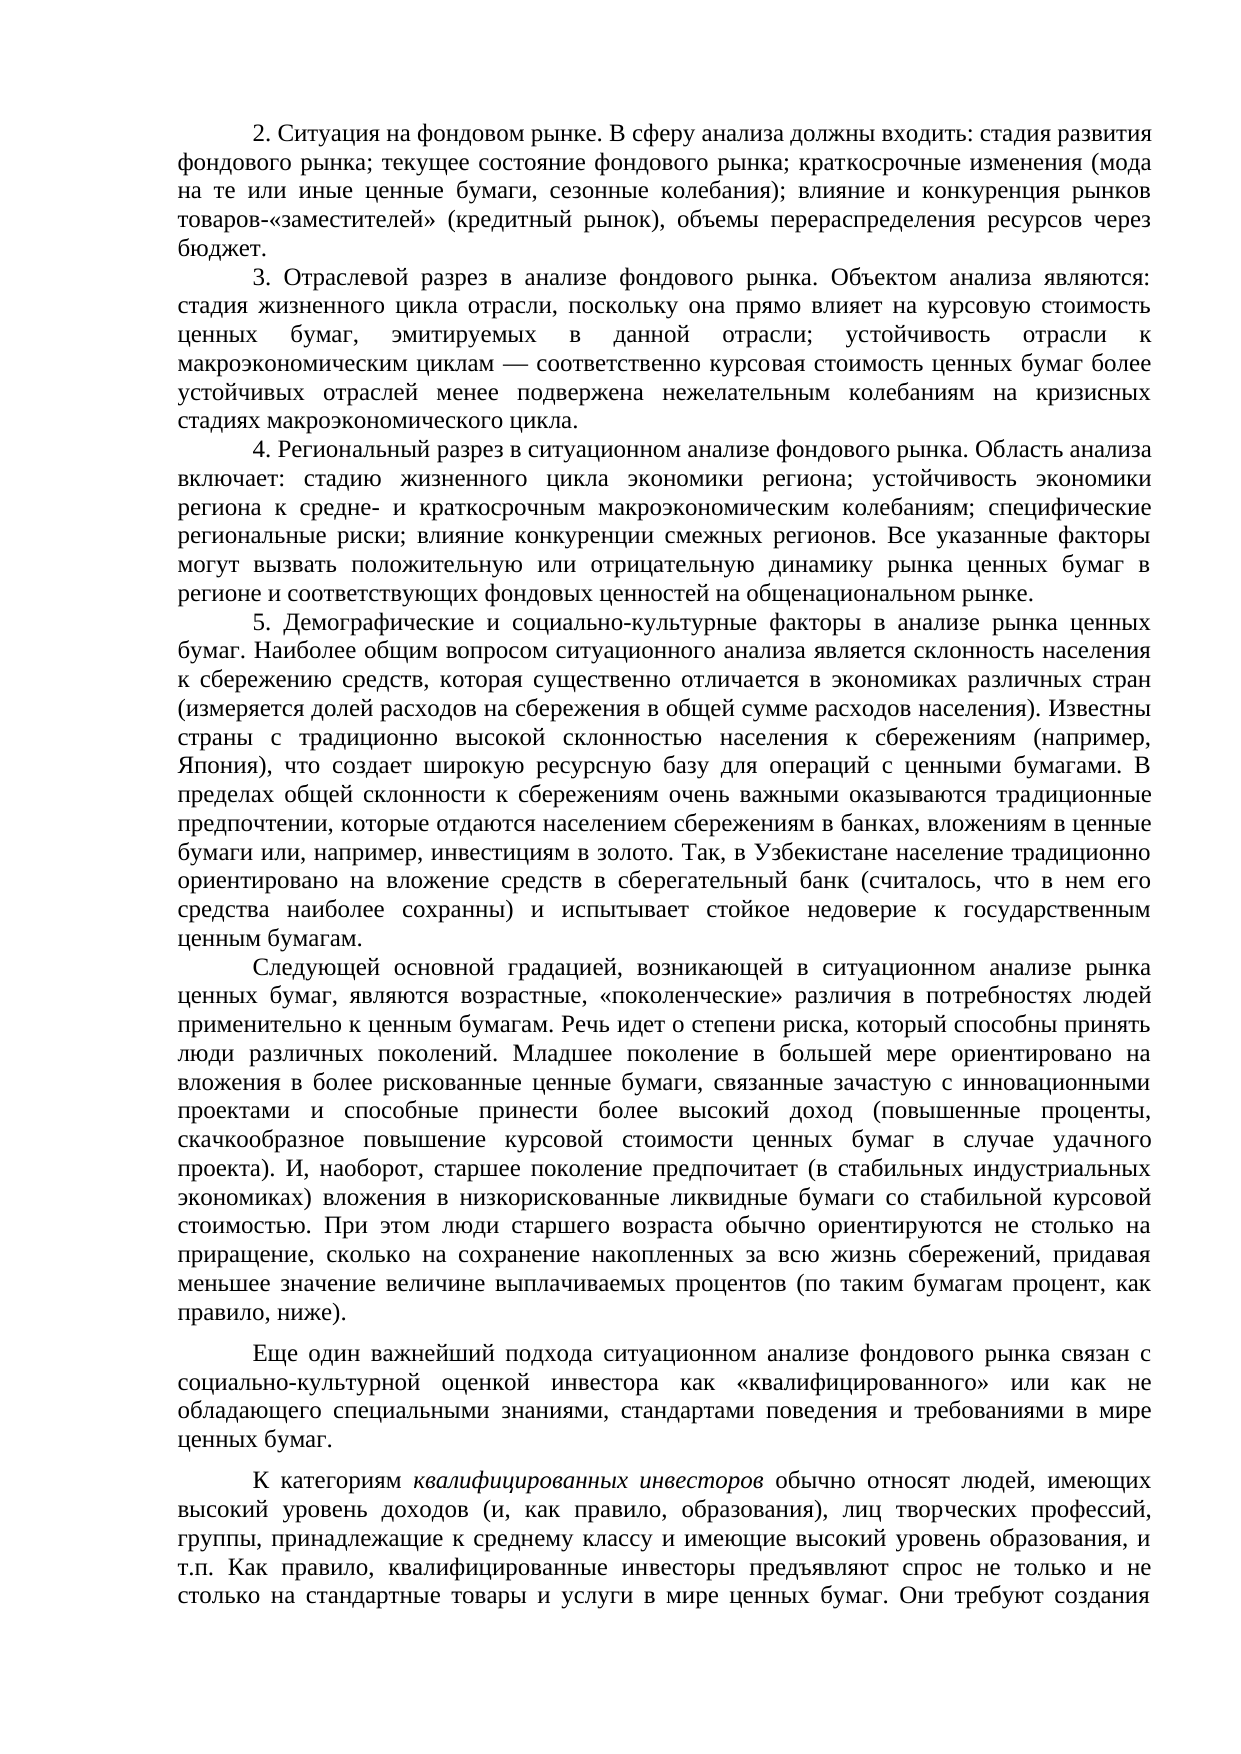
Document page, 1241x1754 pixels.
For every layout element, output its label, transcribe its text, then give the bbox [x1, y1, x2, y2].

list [177, 1466, 1152, 1609]
list Еще один важнейший подхода ситуационном анализе фондового рынка связан с социально-культурной оценкой инвестора как «квалифицированного» или как не обладающего специальными знаниями, стандартами поведения и требованиями в мире ценных бумаг. [177, 1338, 1152, 1453]
list 3. Отраслевой разрез в анализе фондового рынка. Объектом анализа являются: стадия жизненного цикла отрасли, поскольку она прямо влияет на курсовую стоимость ценных бумаг, эмитируемых в данной отрасли; устойчивость отрасли к макроэкономическим циклам — соответственно курсовая стоимость ценных бумаг более устойчивых отраслей менее подвержена нежелательным колебаниям на кризисных стадиях макроэкономического цикла. [177, 262, 1152, 434]
list 2. Ситуация на фондовом рынке. В сферу анализа должны входить: стадия развития фондового рынка; текущее состояние фондового рынка; краткосрочные изменения (мода на те или иные ценные бумаги, сезонные колебания); влияние и конкуренция рынков товаров-«заместителей» (кредитный рынок), объемы перераспределения ресурсов через бюджет. [177, 118, 1152, 262]
list 5. Демографические и социально-культурные факторы в анализе рынка ценных бумаг. Наиболее общим вопросом ситуационного анализа является склонность населения к сбережению средств, которая существенно отличается в экономиках различных стран (измеряется долей расходов на сбережения в общей сумме расходов населения). Известны страны с традиционно высокой склонностью населения к сбережениям (например, Япония), что создает широкую ресурсную базу для операций с ценными бумагами. В пределах общей склонности к сбережениям очень важными оказываются традиционные предпочтении, которые отдаются населением сбережениям в банках, вложениям в ценные бумаги или, например, инвестициям в золото. Так, в Узбекистане население традиционно ориентировано на вложение средств в сберегательный банк (считалось, что в нем его средства наиболее сохранны) и испытывает стойкое недоверие к государственным ценным бумагам. [177, 607, 1152, 952]
list 4. Региональный разрез в ситуационном анализе фондового рынка. Область анализа включает: стадию жизненного цикла экономики региона; устойчивость экономики региона к средне- и краткосрочным макроэкономическим колебаниям; специфические региональные риски; влияние конкуренции смежных регионов. Все указанные факторы могут вызвать положительную или отрицательную динамику рынка ценных бумаг в регионе и соответствующих фондовых ценностей на общенациональном рынке. [177, 434, 1152, 607]
list Следующей основной градацией, возникающей в ситуационном анализе рынка ценных бумаг, являются возрастные, «поколенческие» различия в потребностях людей применительно к ценным бумагам. Речь идет о степени риска, который способны принять люди различных поколений. Младшее поколение в большей мере ориентировано на вложения в более рискованные ценные бумаги, связанные зачастую с инновационными проектами и способные принести более высокий доход (повышенные проценты, скачкообразное повышение курсовой стоимости ценных бумаг в случае удачного проекта). И, наоборот, старшее поколение предпочитает (в стабильных индустриальных экономиках) вложения в низкорискованные ликвидные бумаги со стабильной курсовой стоимостью. При этом люди старшего возраста обычно ориентируются не столько на приращение, сколько на сохранение накопленных за всю жизнь сбережений, придавая меньшее значение величине выплачиваемых процентов (по таким бумагам процент, как правило, ниже). [177, 952, 1152, 1326]
